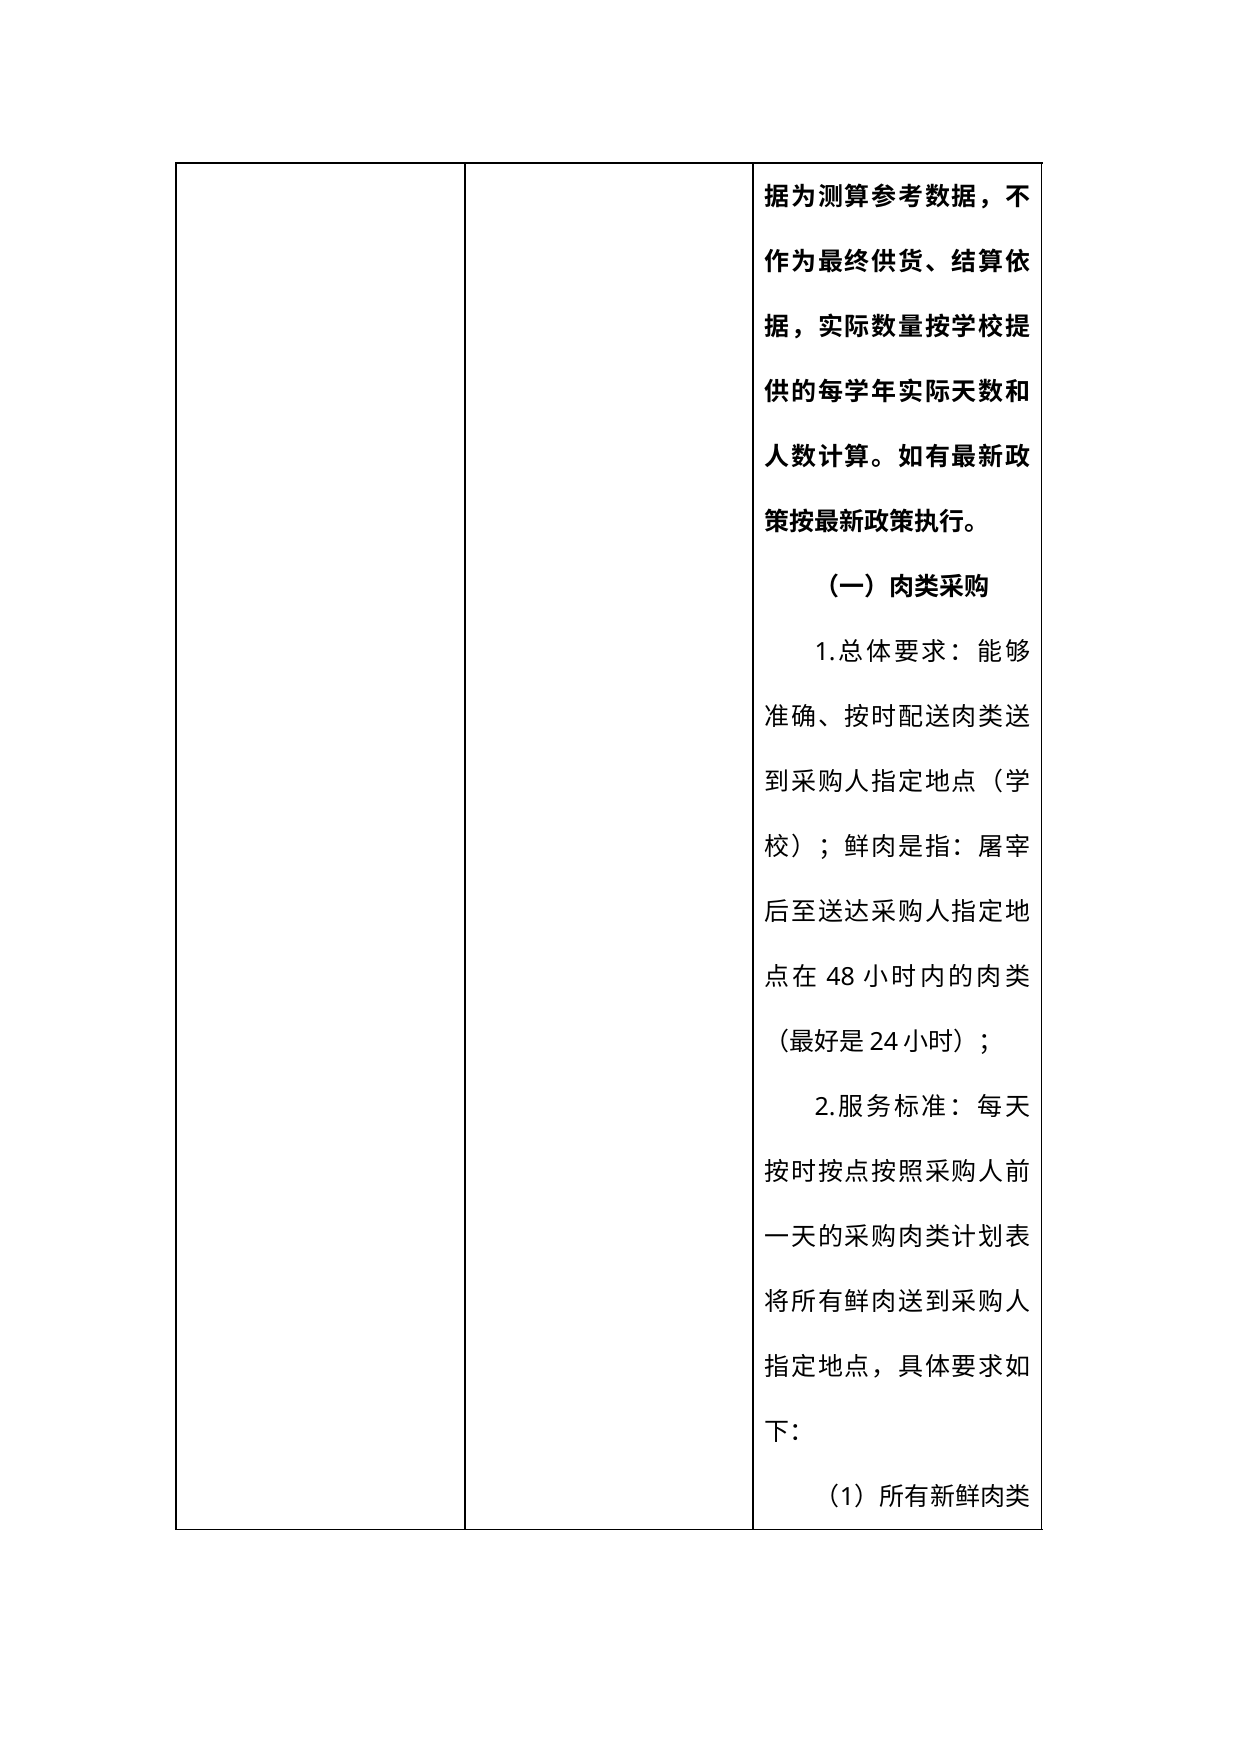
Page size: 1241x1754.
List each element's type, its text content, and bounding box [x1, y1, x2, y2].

table_cell 1 [177, 164, 464, 1528]
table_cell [754, 164, 1041, 1528]
table_cell [466, 164, 752, 1528]
